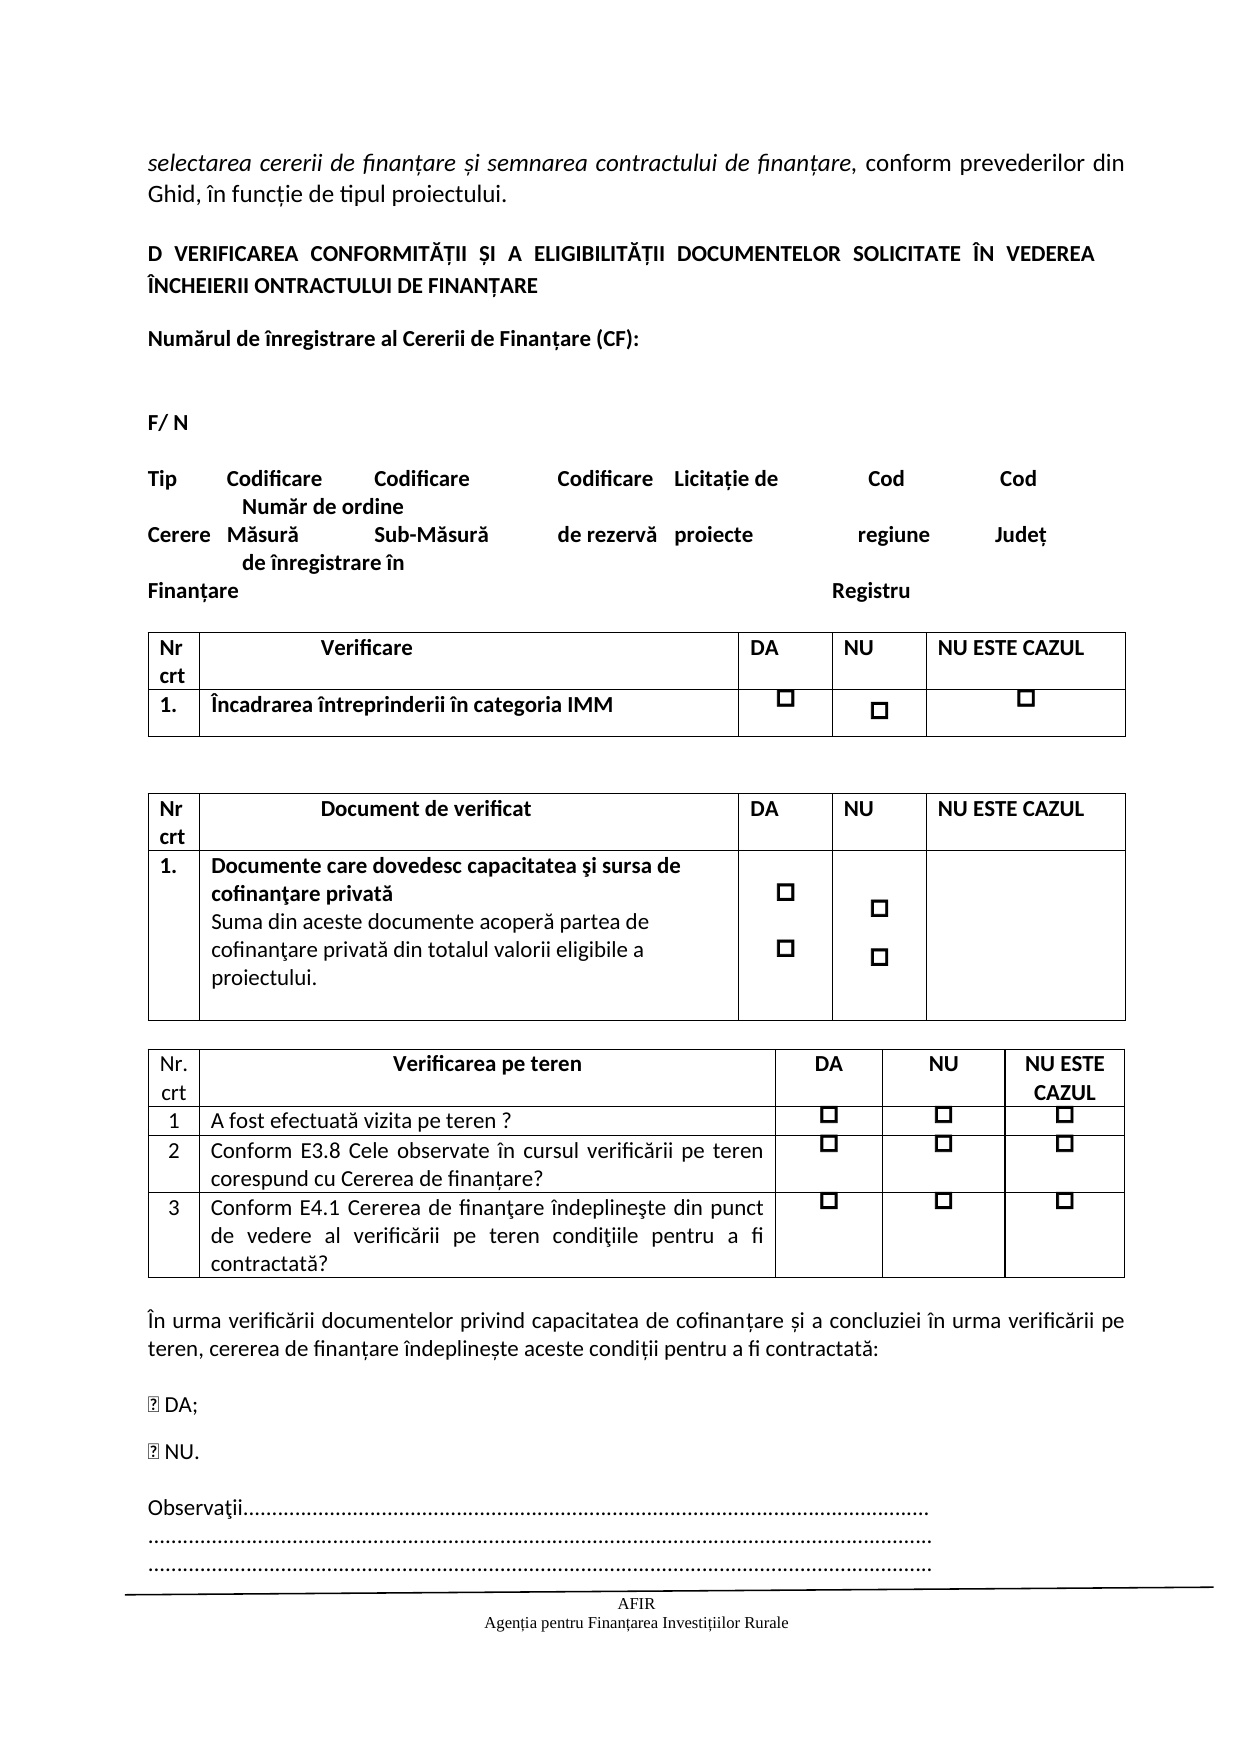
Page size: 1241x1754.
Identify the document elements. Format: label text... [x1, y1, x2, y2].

table_cell [883, 1136, 1004, 1192]
table_cell [776, 1193, 882, 1277]
table_cell [883, 1107, 1004, 1135]
table_header DA [739, 633, 832, 689]
text  DA; [148, 1390, 1125, 1418]
table_header NU [833, 633, 926, 689]
table_header NU [833, 794, 926, 850]
table_cell A fost efectuată vizita pe teren ? [200, 1107, 775, 1135]
text În urma verificării documentelor privind capacitatea de cofinanțare și a concluziei în urma verificării pe teren, cererea de finanțare îndeplinește aceste condiții pentru a fi contractată: [148, 1306, 1125, 1362]
table_cell 1 [149, 1107, 199, 1135]
table_cell 1. [149, 851, 199, 1019]
table_cell [927, 690, 1125, 736]
table_header Nr crt [149, 794, 199, 850]
table_cell [1006, 1193, 1124, 1277]
table_header DA [776, 1050, 882, 1106]
table_cell Documente care dovedesc capacitatea şi sursa de cofinanţare privată Suma din aceste documente acoperă partea de cofinanţare privată din totalul valorii eligibile a proiectului. [200, 851, 738, 1019]
table_cell [739, 690, 832, 736]
text ........................................................................................................................................ [148, 1521, 1125, 1549]
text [148, 148, 1125, 209]
text  NU. [148, 1437, 1125, 1465]
text Cerere Măsură Sub-Măsură de rezervă proiecte regiune Judeţ de înregistrare în [148, 520, 1095, 576]
table_header NU [883, 1050, 1004, 1106]
table_cell [1006, 1136, 1124, 1192]
table_cell [833, 851, 926, 1019]
table_cell [776, 1107, 882, 1135]
table_header Verificare [200, 633, 738, 689]
table_cell [927, 851, 1125, 1019]
table_header Nr crt [149, 633, 199, 689]
text Tip Codificare Codificare Codificare Licitaţie de Cod Cod Număr de ordine [148, 464, 1095, 520]
table_header NU ESTE CAZUL [927, 633, 1125, 689]
table_header Nr. crt [149, 1050, 199, 1106]
table_cell Conform E3.8 Cele observate în cursul verificării pe teren corespund cu Cererea de finanţare? [200, 1136, 775, 1192]
table_cell 2 [149, 1136, 199, 1192]
table_header DA [739, 794, 832, 850]
text D VERIFICAREA CONFORMITĂȚII ȘI A ELIGIBILITĂȚII DOCUMENTELOR SOLICITATE ÎN VEDEREA ÎNCHEIERII ONTRACTULUI DE FINANȚARE [148, 239, 1095, 299]
table_cell 1. [149, 690, 199, 736]
text Observaţii....................................................................................................................... [148, 1493, 1125, 1521]
table_cell [883, 1193, 1004, 1277]
table_cell [833, 690, 926, 736]
table_header NU ESTE CAZUL [1006, 1050, 1124, 1106]
table_header NU ESTE CAZUL [927, 794, 1125, 850]
table_header Verificarea pe teren [200, 1050, 775, 1106]
table_cell Conform E4.1 Cererea de finanţare îndeplineşte din punct de vedere al verificării pe teren condiţiile pentru a fi contractată? [200, 1193, 775, 1277]
text Numărul de înregistrare al Cererii de Finanţare (CF): [148, 324, 1095, 352]
table_cell [776, 1136, 882, 1192]
table_cell Încadrarea întreprinderii în categoria IMM [200, 690, 738, 736]
text ........................................................................................................................................ [148, 1549, 1125, 1577]
table_cell [1006, 1107, 1124, 1135]
text F/ N [148, 408, 1095, 436]
table_cell [739, 851, 832, 1019]
text Finanţare Registru [148, 576, 1095, 604]
table_header Document de verificat [200, 794, 738, 850]
table_cell 3 [149, 1193, 199, 1277]
